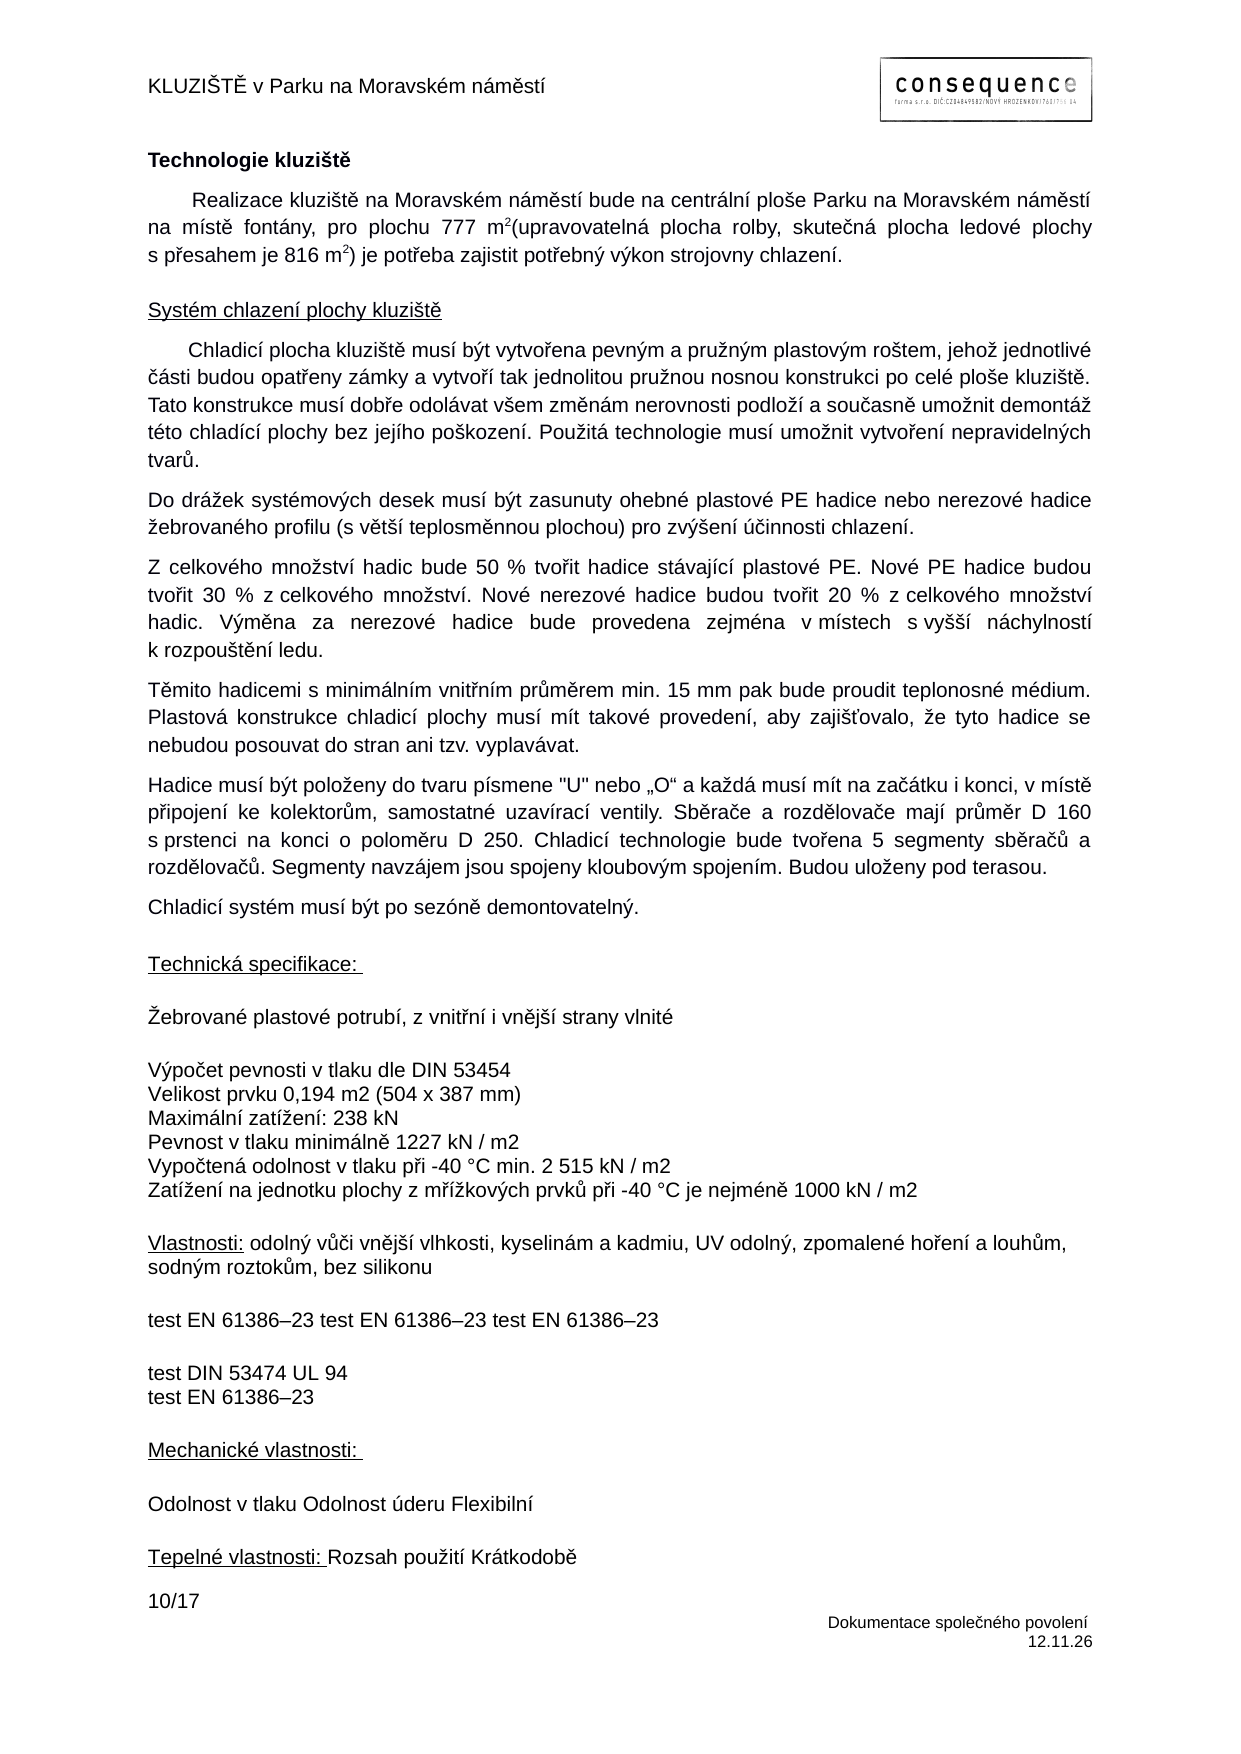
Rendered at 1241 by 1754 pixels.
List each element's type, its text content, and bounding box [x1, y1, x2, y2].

text Těmito hadicemi s minimálním vnitřním průměrem min. 15 mm pak bude proudit teplonosné médium. Plastová konstrukce chladicí plochy musí mít takové provedení, aby zajišťovalo, že tyto hadice se nebudou posouvat do stran ani tzv. vyplavávat. [148, 678, 1093, 757]
text Hadice musí být položeny do tvaru písmene "U" nebo „O“ a každá musí mít na začátku i konci, v místě připojení ke kolektorům, samostatné uzavírací ventily. Sběrače a rozdělovače mají průměr D 160 s prstenci na konci o poloměru D 250. Chladicí technologie bude tvořena 5 segmenty sběračů a rozdělovačů. Segmenty navzájem jsou spojeny kloubovým spojením. Budou uloženy pod terasou. [148, 773, 1093, 879]
text test DIN 53474 UL 94 test EN 61386–23 [148, 1361, 1093, 1409]
text Odolnost v tlaku Odolnost úderu Flexibilní [148, 1491, 1093, 1515]
text Technická specifikace: [148, 952, 1093, 976]
text Výpočet pevnosti v tlaku dle DIN 53454 Velikost prvku 0,194 m2 (504 x 387 mm) Maximální zatížení: 238 kN Pevnost v tlaku minimálně 1227 kN / m2 Vypočtená odolnost v tlaku při -40 °C min. 2 515 kN / m2 Zatížení na jednotku plochy z mřížkových prvků při -40 °C je nejméně 1000 kN / m2 [148, 1058, 1093, 1202]
text Technologie kluziště [148, 148, 1093, 172]
text Do drážek systémových desek musí být zasunuty ohebné plastové PE hadice nebo nerezové hadice žebrovaného profilu (s větší teplosměnnou plochou) pro zvýšení účinnosti chlazení. [148, 488, 1093, 539]
text Chladicí systém musí být po sezóně demontovatelný. [148, 895, 1093, 919]
text Vlastnosti: odolný vůči vnější vlhkosti, kyselinám a kadmiu, UV odolný, zpomalené hoření a louhům, sodným roztokům, bez silikonu [148, 1231, 1093, 1279]
text Chladicí plocha kluziště musí být vytvořena pevným a pružným plastovým roštem, jehož jednotlivé části budou opatřeny zámky a vytvoří tak jednolitou pružnou nosnou konstrukci po celé ploše kluziště. Tato konstrukce musí dobře odolávat všem změnám nerovnosti podloží a současně umožnit demontáž této chladící plochy bez jejího poškození. Použitá technologie musí umožnit vytvoření nepravidelných tvarů. [148, 338, 1093, 472]
text Z celkového množství hadic bude 50 % tvořit hadice stávající plastové PE. Nové PE hadice budou tvořit 30 % z celkového množství. Nové nerezové hadice budou tvořit 20 % z celkového množství hadic. Výměna za nerezové hadice bude provedena zejména v místech s vyšší náchylností k rozpouštění ledu. [148, 555, 1093, 662]
text Žebrované plastové potrubí, z vnitřní i vnější strany vlnité [148, 1005, 1093, 1029]
text test EN 61386–23 test EN 61386–23 test EN 61386–23 [148, 1308, 1093, 1332]
text Systém chlazení plochy kluziště [148, 298, 1093, 322]
picture [879, 57, 1093, 122]
text Tepelné vlastnosti: Rozsah použití Krátkodobě [148, 1544, 1093, 1568]
text Realizace kluziště na Moravském náměstí bude na centrální ploše Parku na Moravském náměstí na místě fontány, pro plochu 777 m2(upravovatelná plocha rolby, skutečná plocha ledové plochy s přesahem je 816 m2) je potřeba zajistit potřebný výkon strojovny chlazení. [148, 188, 1093, 267]
text Mechanické vlastnosti: [148, 1438, 1093, 1462]
